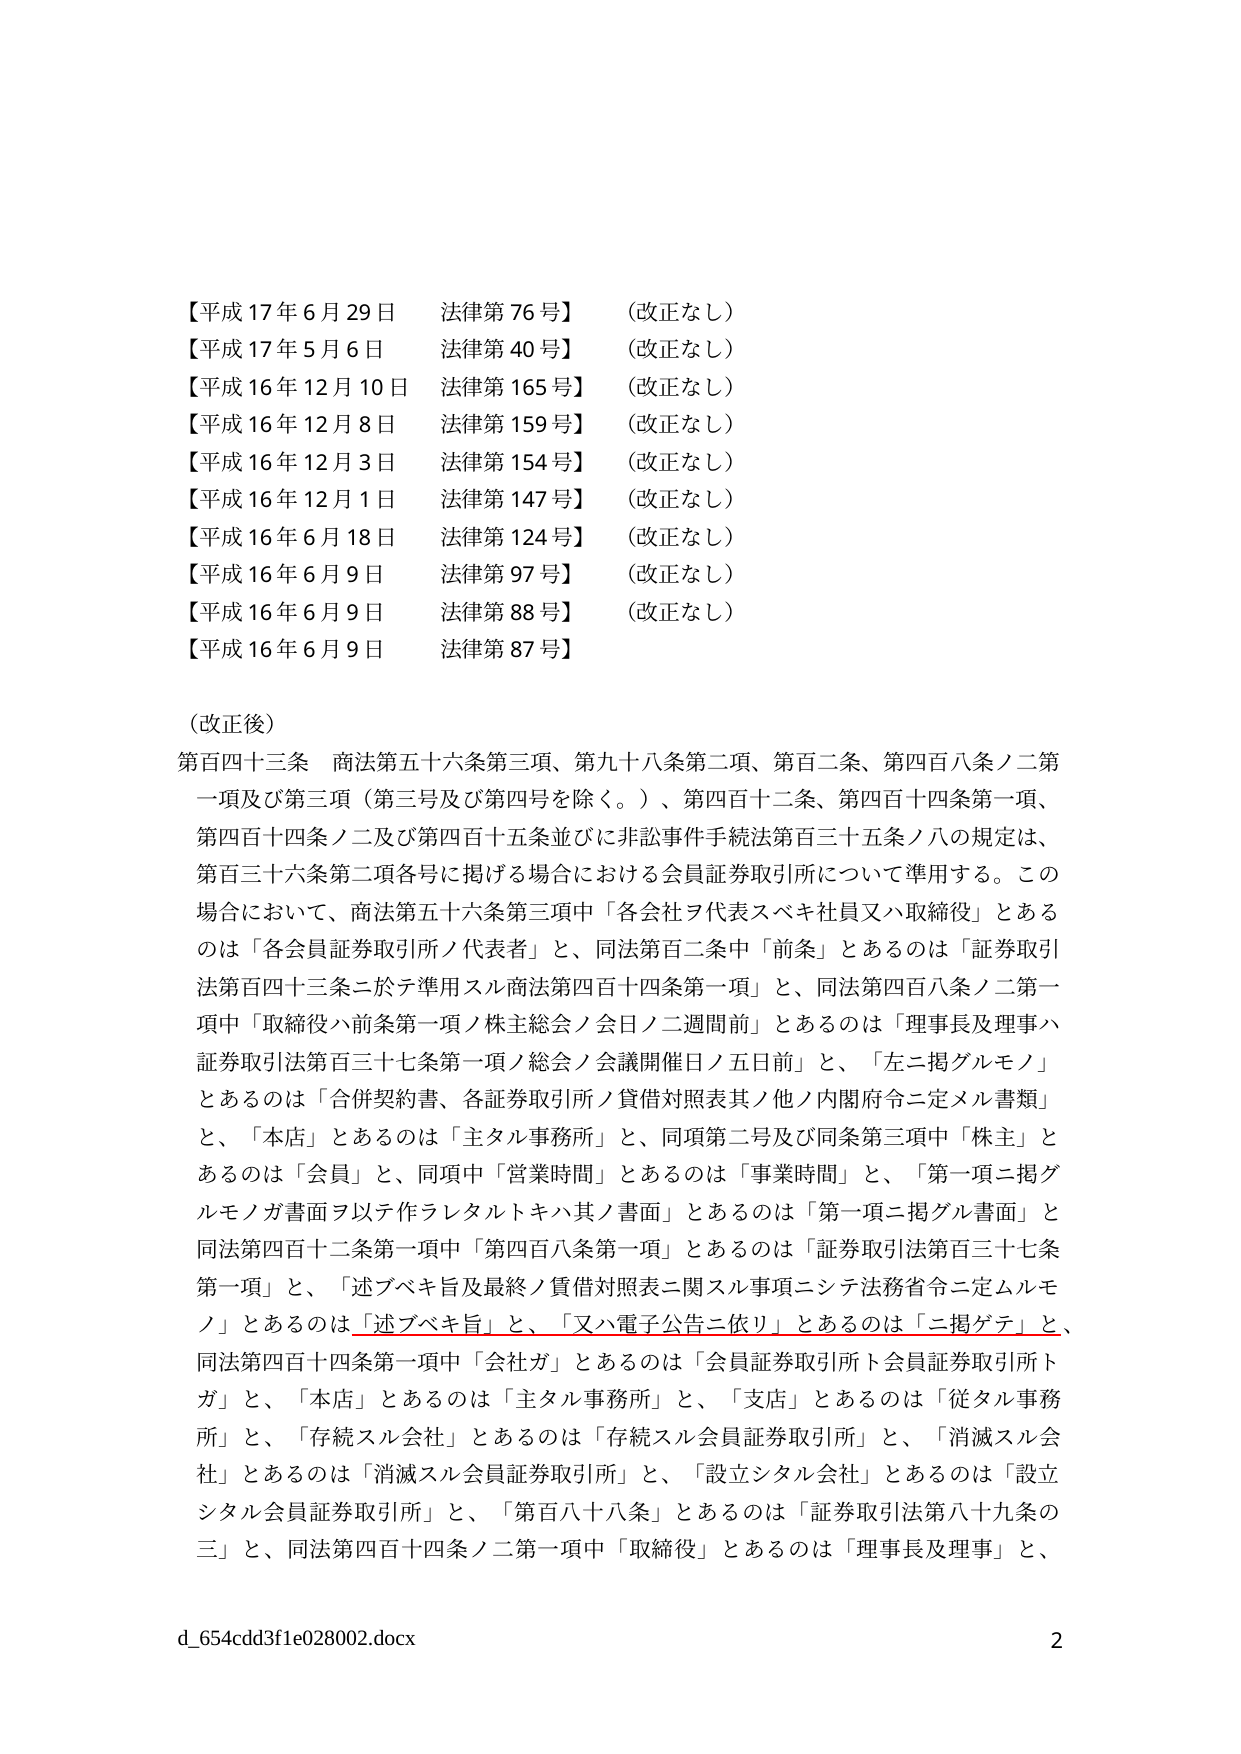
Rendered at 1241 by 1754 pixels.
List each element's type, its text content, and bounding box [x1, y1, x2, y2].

text 【平成17年5月6日 法律第40号】 （改正なし） [177, 329, 1063, 367]
text 【平成16年12月1日 法律第147号】 （改正なし） [177, 479, 1063, 517]
text 【平成16年6月18日 法律第124号】 （改正なし） [177, 517, 1063, 554]
text 【平成17年6月29日 法律第76号】 （改正なし） [177, 292, 1063, 329]
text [177, 742, 1063, 1567]
text 【平成16年12月8日 法律第159号】 （改正なし） [177, 404, 1063, 442]
text （改正後） [177, 704, 1063, 742]
text 【平成16年6月9日 法律第88号】 （改正なし） [177, 592, 1063, 629]
text 【平成16年6月9日 法律第97号】 （改正なし） [177, 554, 1063, 592]
text 【平成16年12月3日 法律第154号】 （改正なし） [177, 442, 1063, 479]
text 【平成16年12月10日 法律第165号】 （改正なし） [177, 367, 1063, 404]
text 【平成16年6月9日 法律第87号】 [177, 629, 1063, 667]
